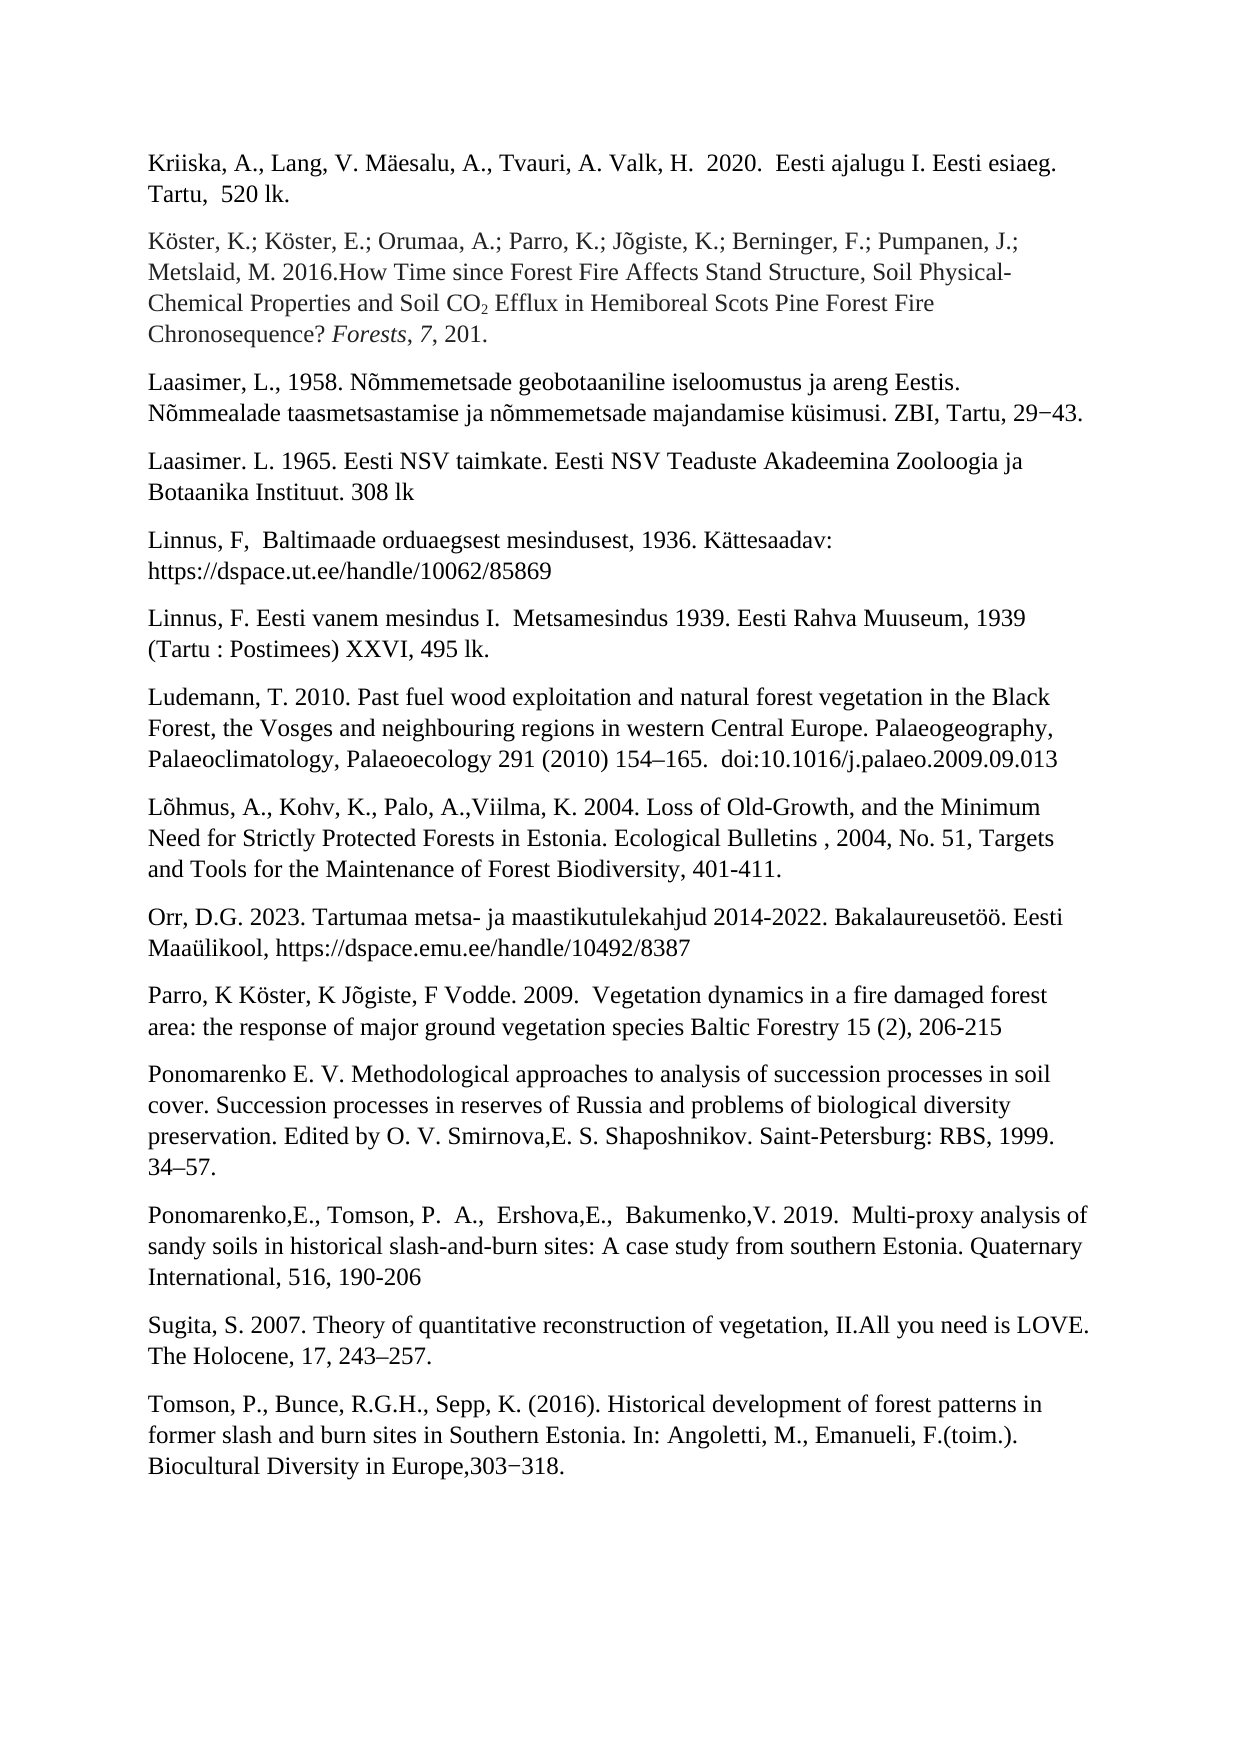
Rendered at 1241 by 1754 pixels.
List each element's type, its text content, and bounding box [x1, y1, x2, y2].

text Laasimer, L., 1958. Nõmmemetsade geobotaaniline iseloomustus ja areng Eestis. Nõmmealade taasmetsastamise ja nõmmemetsade majandamise küsimusi. ZBI, Tartu, 29−43. [148, 367, 1093, 427]
text Ludemann, T. 2010. Past fuel wood exploitation and natural forest vegetation in the Black Forest, the Vosges and neighbouring regions in western Central Europe. Palaeogeography, Palaeoclimatology, Palaeoecology 291 (2010) 154–165. doi:10.1016/j.palaeo.2009.09.013 [148, 682, 1093, 773]
text Ponomarenko,E., Tomson, P. A., Ershova,E., Bakumenko,V. 2019. Multi-proxy analysis of sandy soils in historical slash-and-burn sites: A case study from southern Estonia. Quaternary International, 516, 190-206 [148, 1200, 1093, 1291]
text Laasimer. L. 1965. Eesti NSV taimkate. Eesti NSV Teaduste Akadeemina Zooloogia ja Botaanika Instituut. 308 lk [148, 446, 1093, 506]
text Ponomarenko Е. V. Methodological approaches to analysis of succession processes in soil cover. Succession processes in reserves of Russia and problems of biological diversity preservation. Edited by О. V. Smirnova,Е. S. Shaposhnikov. Saint-Petersburg: RBS, 1999. 34–57. [148, 1059, 1093, 1181]
text Köster, K.; Köster, E.; Orumaa, A.; Parro, K.; Jõgiste, K.; Berninger, F.; Pumpanen, J.; Metslaid, M. 2016.How Time since Forest Fire Affects Stand Structure, Soil Physical-Chemical Properties and Soil CO2 Efflux in Hemiboreal Scots Pine Forest Fire Chronosequence? Forests, 7, 201. [148, 226, 1093, 348]
text Linnus, F, Baltimaade orduaegsest mesindusest, 1936. Kättesaadav: https://dspace.ut.ee/handle/10062/85869 [148, 525, 1093, 584]
text Tomson, P., Bunce, R.G.H., Sepp, K. (2016). Historical development of forest patterns in former slash and burn sites in Southern Estonia. In: Angoletti, M., Emanueli, F.(toim.). Biocultural Diversity in Europe,303−318. [148, 1389, 1093, 1479]
text Linnus, F. Eesti vanem mesindus I. Metsamesindus 1939. Eesti Rahva Muuseum, 1939 (Tartu : Postimees) XXVI, 495 lk. [148, 603, 1093, 663]
text Orr, D.G. 2023. Tartumaa metsa- ja maastikutulekahjud 2014-2022. Bakalaureusetöö. Eesti Maaülikool, https://dspace.emu.ee/handle/10492/8387 [148, 902, 1093, 962]
text Parro, K Köster, K Jõgiste, F Vodde. 2009. Vegetation dynamics in a fire damaged forest area: the response of major ground vegetation species Baltic Forestry 15 (2), 206-215 [148, 981, 1093, 1040]
text Kriiska, A., Lang, V. Mäesalu, A., Tvauri, A. Valk, H. 2020. Eesti ajalugu I. Eesti esiaeg. Tartu, 520 lk. [148, 148, 1093, 207]
text Lõhmus, A., Kohv, K., Palo, A.,Viilma, K. 2004. Loss of Old-Growth, and the Minimum Need for Strictly Protected Forests in Estonia. Ecological Bulletins , 2004, No. 51, Targets and Tools for the Maintenance of Forest Biodiversity, 401-411. [148, 792, 1093, 883]
text Sugita, S. 2007. Theory of quantitative reconstruction of vegetation, II.All you need is LOVE. The Holocene, 17, 243–257. [148, 1310, 1093, 1370]
